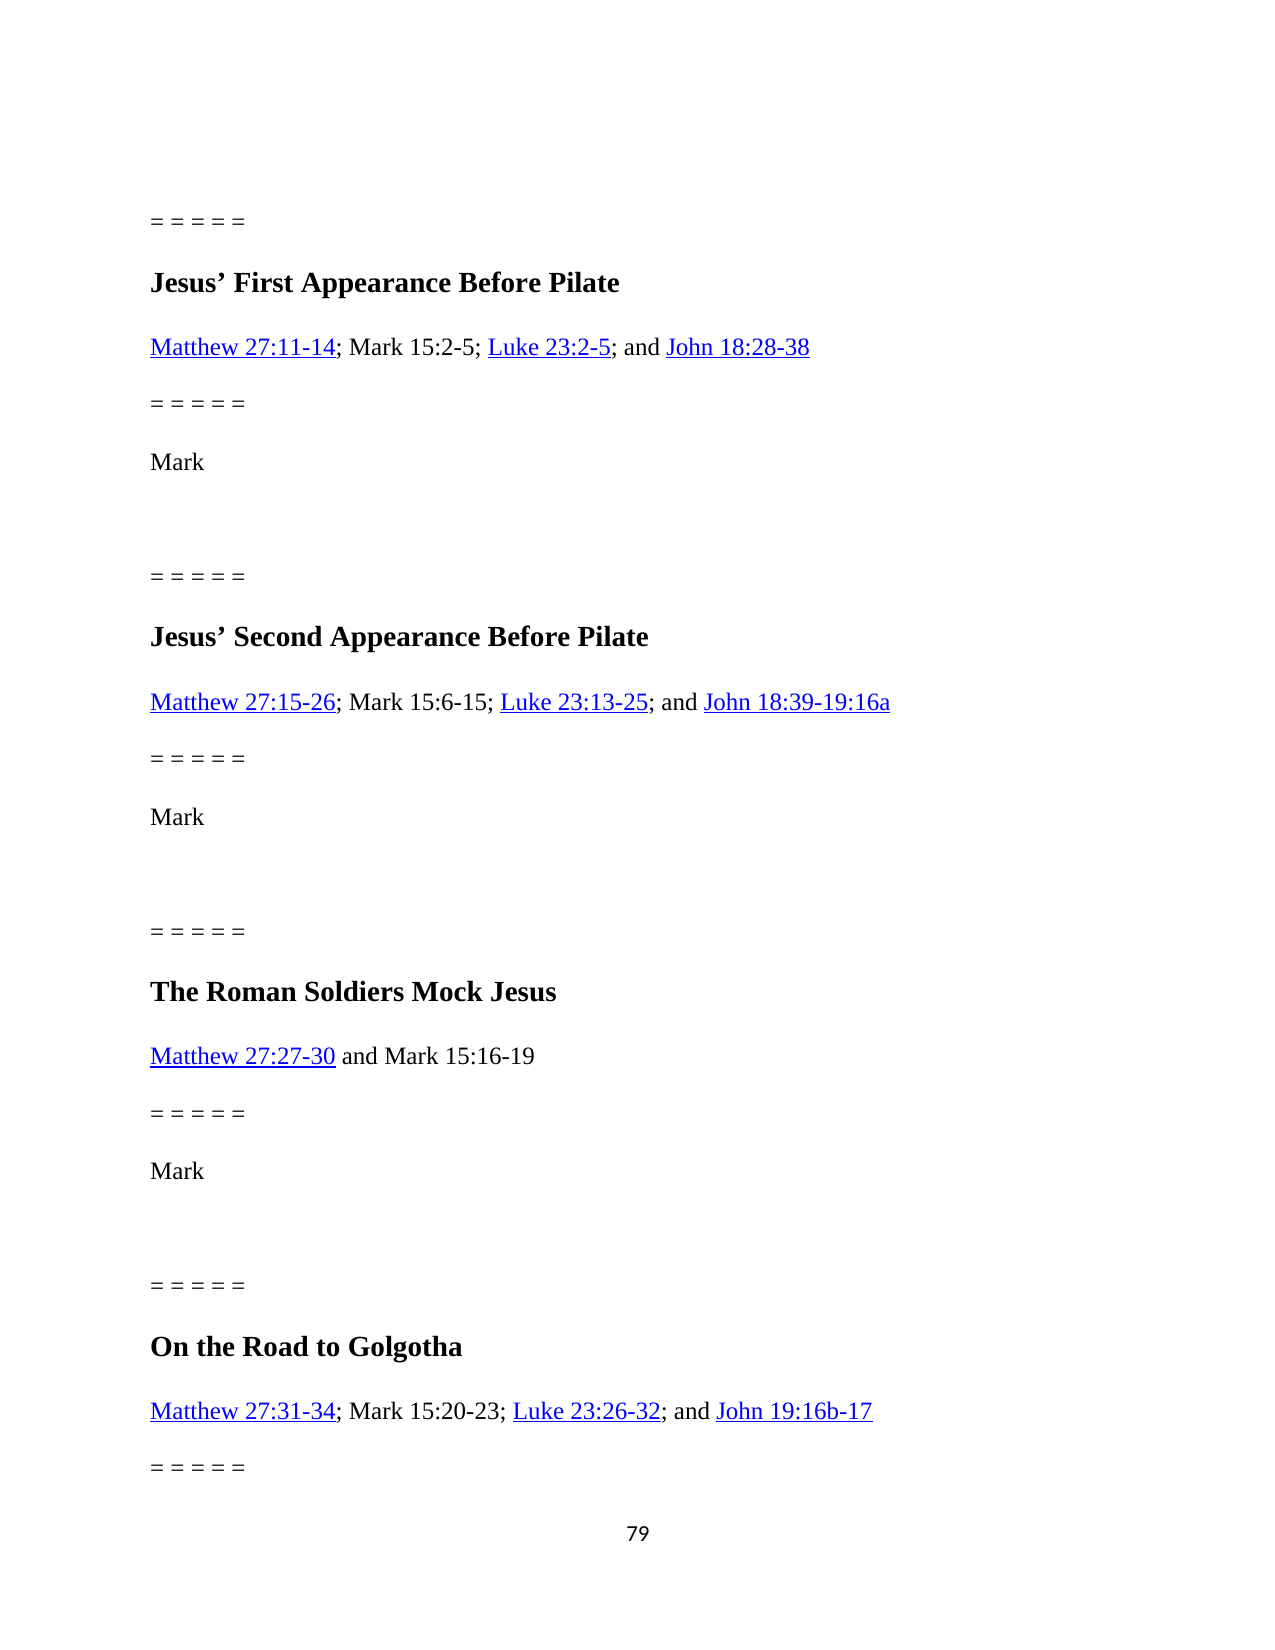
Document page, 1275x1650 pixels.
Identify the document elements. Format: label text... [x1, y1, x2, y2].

text = = = = = [150, 1271, 1122, 1300]
text Mark [150, 802, 1122, 830]
text Matthew 27:31-34; Mark 15:20-23; Luke 23:26-32; and John 19:16b-17 [150, 1396, 1122, 1424]
text = = = = = [150, 1099, 1122, 1127]
text Jesus’ Second Appearance Before Pilate [150, 619, 1122, 653]
text Matthew 27:11-14; Mark 15:2-5; Luke 23:2-5; and John 18:28-38 [150, 332, 1122, 361]
text Jesus’ First Appearance Before Pilate [150, 265, 1122, 298]
text = = = = = [150, 744, 1122, 773]
text Mark [150, 1156, 1122, 1185]
text The Roman Soldiers Mock Jesus [150, 974, 1122, 1008]
text Matthew 27:15-26; Mark 15:6-15; Luke 23:13-25; and John 18:39-19:16a [150, 687, 1122, 715]
text = = = = = [150, 917, 1122, 945]
text On the Road to Golgotha [150, 1329, 1122, 1362]
text = = = = = [150, 389, 1122, 418]
text Mark [150, 447, 1122, 476]
text = = = = = [150, 562, 1122, 591]
text = = = = = [150, 207, 1122, 236]
text = = = = = [150, 1453, 1122, 1482]
text Matthew 27:27-30 and Mark 15:16-19 [150, 1041, 1122, 1070]
